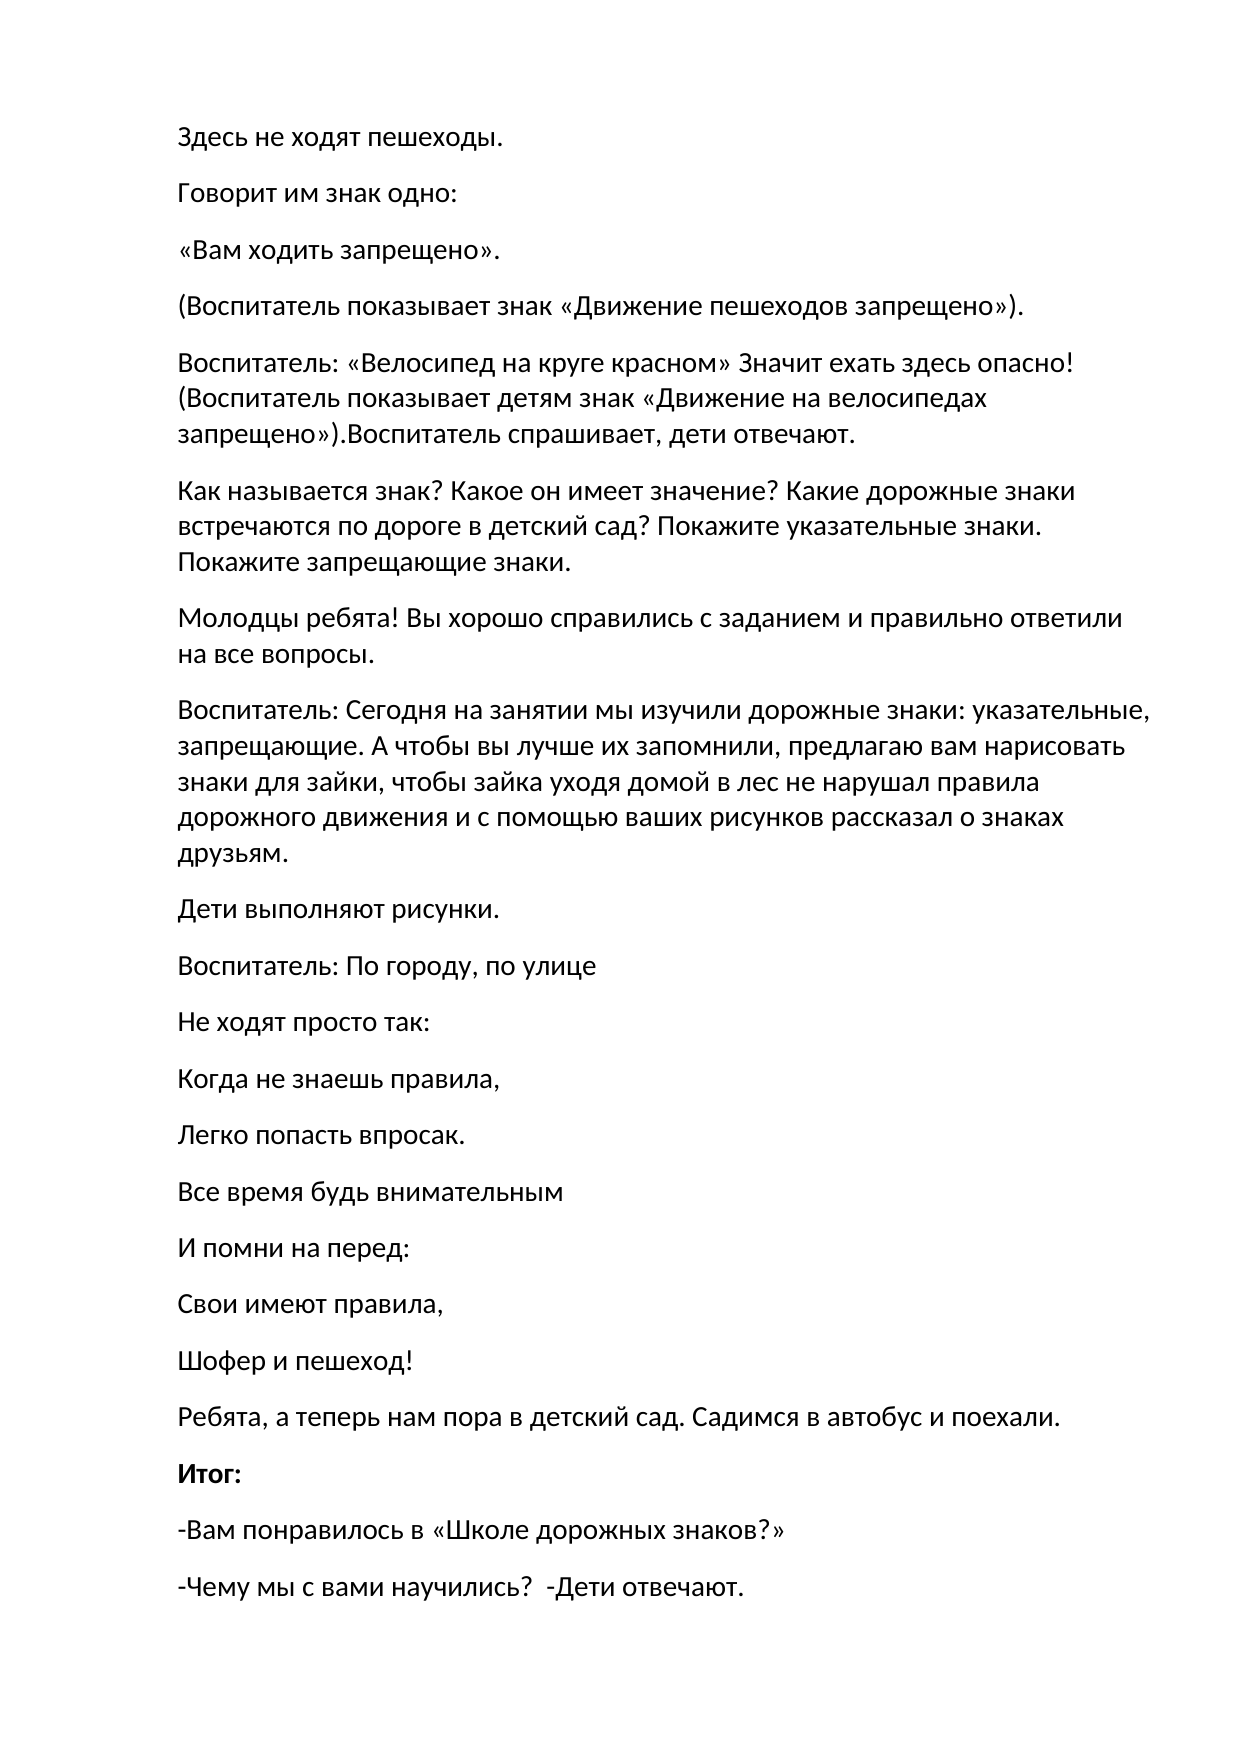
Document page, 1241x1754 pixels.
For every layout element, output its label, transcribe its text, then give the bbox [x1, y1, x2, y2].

text Не ходят просто так: [177, 1003, 1152, 1039]
text (Воспитатель показывает знак «Движение пешеходов запрещено»). [177, 287, 1152, 323]
text -Вам понравилось в «Школе дорожных знаков?» [177, 1511, 1152, 1547]
text Когда не знаешь правила, [177, 1060, 1152, 1095]
text Шофер и пешеход! [177, 1342, 1152, 1378]
text Воспитатель: «Велосипед на круге красном» Значит ехать здесь опасно! (Воспитатель показывает детям знак «Движение на велосипедах запрещено»).Воспитатель спрашивает, дети отвечают. [177, 344, 1152, 451]
text Воспитатель: По городу, по улице [177, 947, 1152, 982]
text Молодцы ребята! Вы хорошо справились с заданием и правильно ответили на все вопросы. [177, 599, 1152, 671]
text Ребята, а теперь нам пора в детский сад. Садимся в автобус и поехали. [177, 1398, 1152, 1434]
text И помни на перед: [177, 1229, 1152, 1265]
text «Вам ходить запрещено». [177, 231, 1152, 267]
text Все время будь внимательным [177, 1173, 1152, 1208]
text Как называется знак? Какое он имеет значение? Какие дорожные знаки встречаются по дороге в детский сад? Покажите указательные знаки. Покажите запрещающие знаки. [177, 472, 1152, 578]
text Легко попасть впросак. [177, 1116, 1152, 1152]
text Говорит им знак одно: [177, 174, 1152, 210]
text Дети выполняют рисунки. [177, 890, 1152, 926]
text Итог: [177, 1455, 1152, 1491]
text Воспитатель: Сегодня на занятии мы изучили дорожные знаки: указательные, запрещающие. А чтобы вы лучше их запомнили, предлагаю вам нарисовать знаки для зайки, чтобы зайка уходя домой в лес не нарушал правила дорожного движения и с помощью ваших рисунков рассказал о знаках друзьям. [177, 691, 1152, 869]
text Свои имеют правила, [177, 1286, 1152, 1321]
text Здесь не ходят пешеходы. [177, 118, 1152, 154]
text -Чему мы с вами научились? -Дети отвечают. [177, 1568, 1152, 1603]
